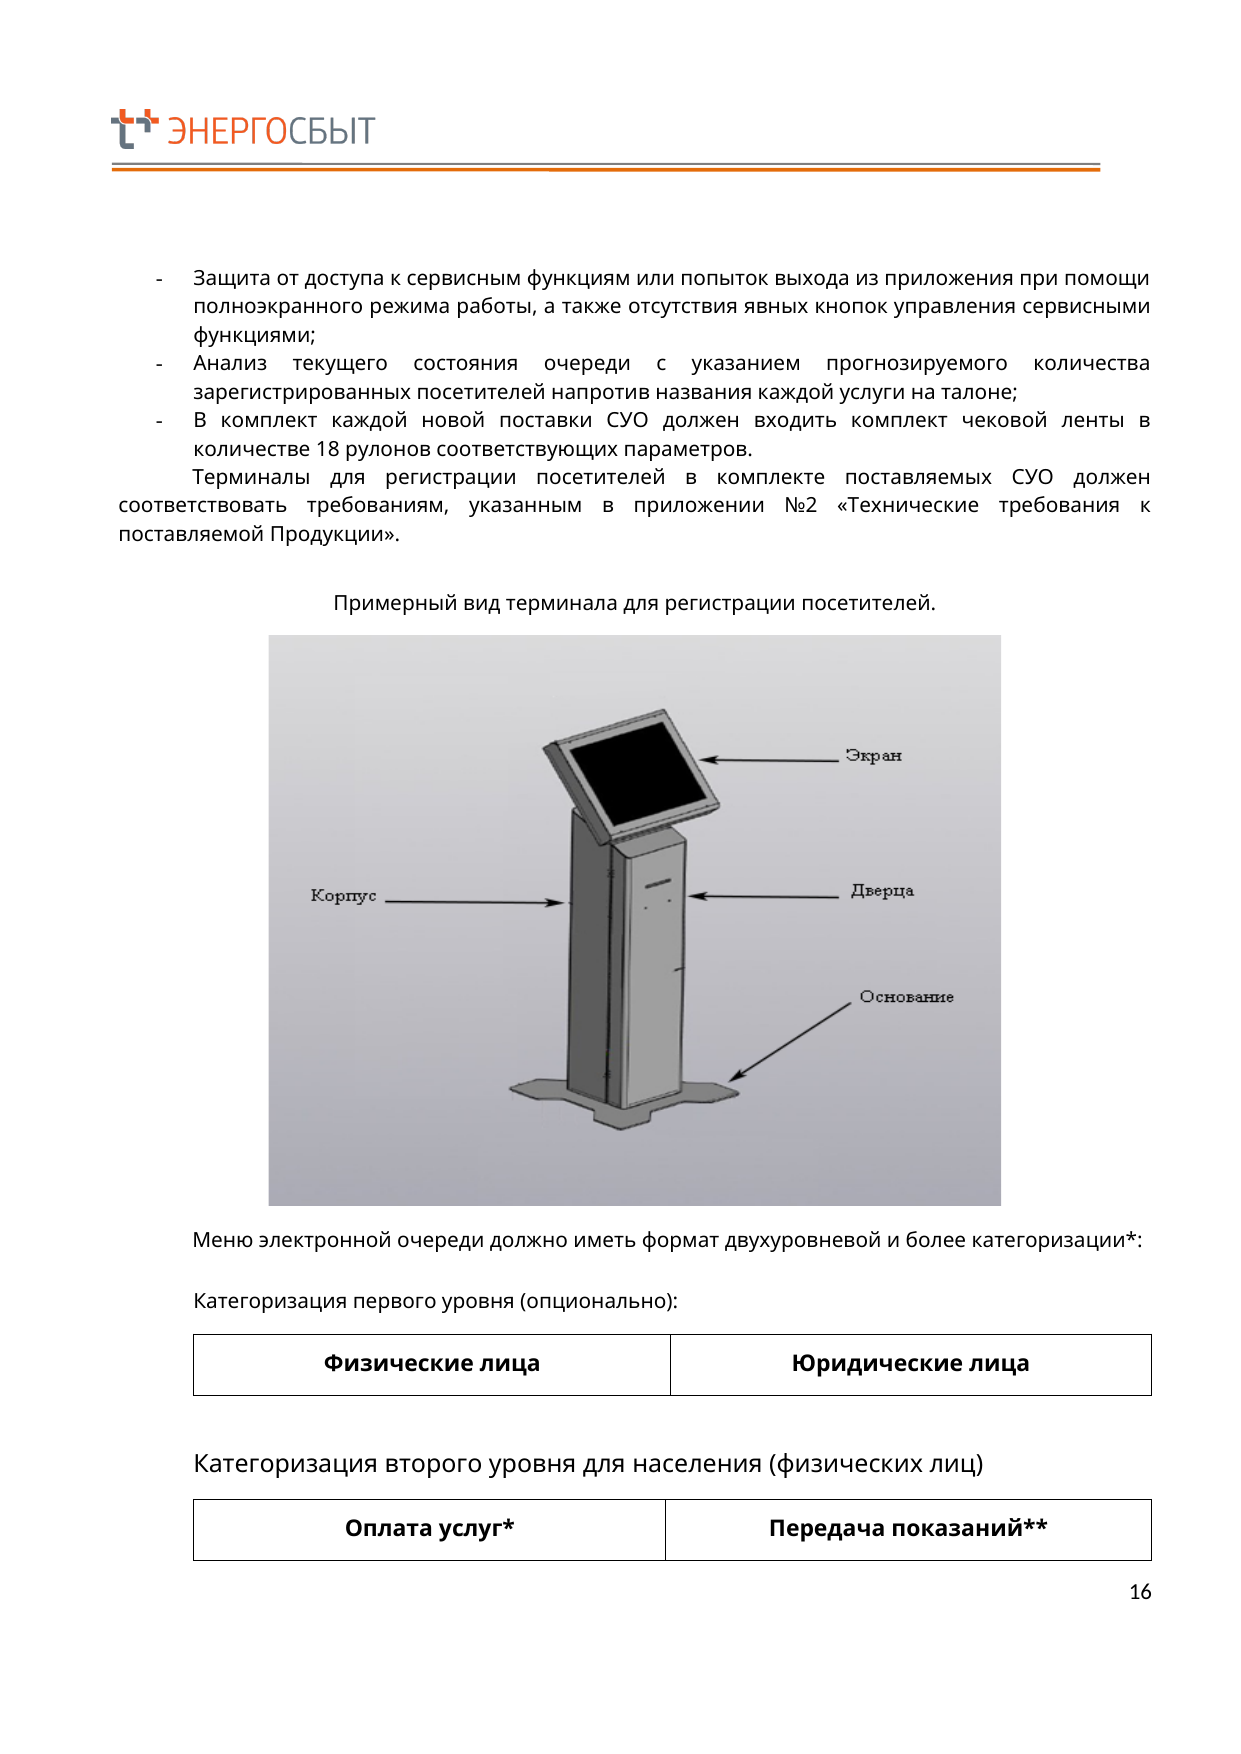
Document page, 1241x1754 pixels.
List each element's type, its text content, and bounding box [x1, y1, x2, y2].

table_header Физические лица [194, 1335, 670, 1395]
table_header Оплата услуг* [194, 1500, 665, 1560]
text Примерный вид терминала для регистрации посетителей. [118, 588, 1152, 617]
picture [111, 109, 380, 149]
list В комплект каждой новой поставки СУО должен входить комплект чековой ленты в количестве 18 рулонов соответствующих параметров. [156, 405, 1152, 462]
text Терминалы для регистрации посетителей в комплекте поставляемых СУО должен соответствовать требованиям, указанным в приложении №2 «Технические требования к поставляемой Продукции». [118, 462, 1152, 547]
list Анализ текущего состояния очереди с указанием прогнозируемого количества зарегистрированных посетителей напротив названия каждой услуги на талоне; [156, 348, 1152, 405]
table_header Юридические лица [671, 1335, 1151, 1395]
picture [268, 635, 1002, 1206]
text Категоризация первого уровня (опционально): [193, 1286, 1152, 1314]
table_header Передача показаний** [666, 1500, 1151, 1560]
list Защита от доступа к сервисным функциям или попыток выхода из приложения при помощи полноэкранного режима работы, а также отсутствия явных кнопок управления сервисными функциями; [156, 263, 1152, 348]
text Категоризация второго уровня для населения (физических лиц) [193, 1445, 1152, 1479]
text Меню электронной очереди должно иметь формат двухуровневой и более категоризации*: [118, 1225, 1152, 1253]
